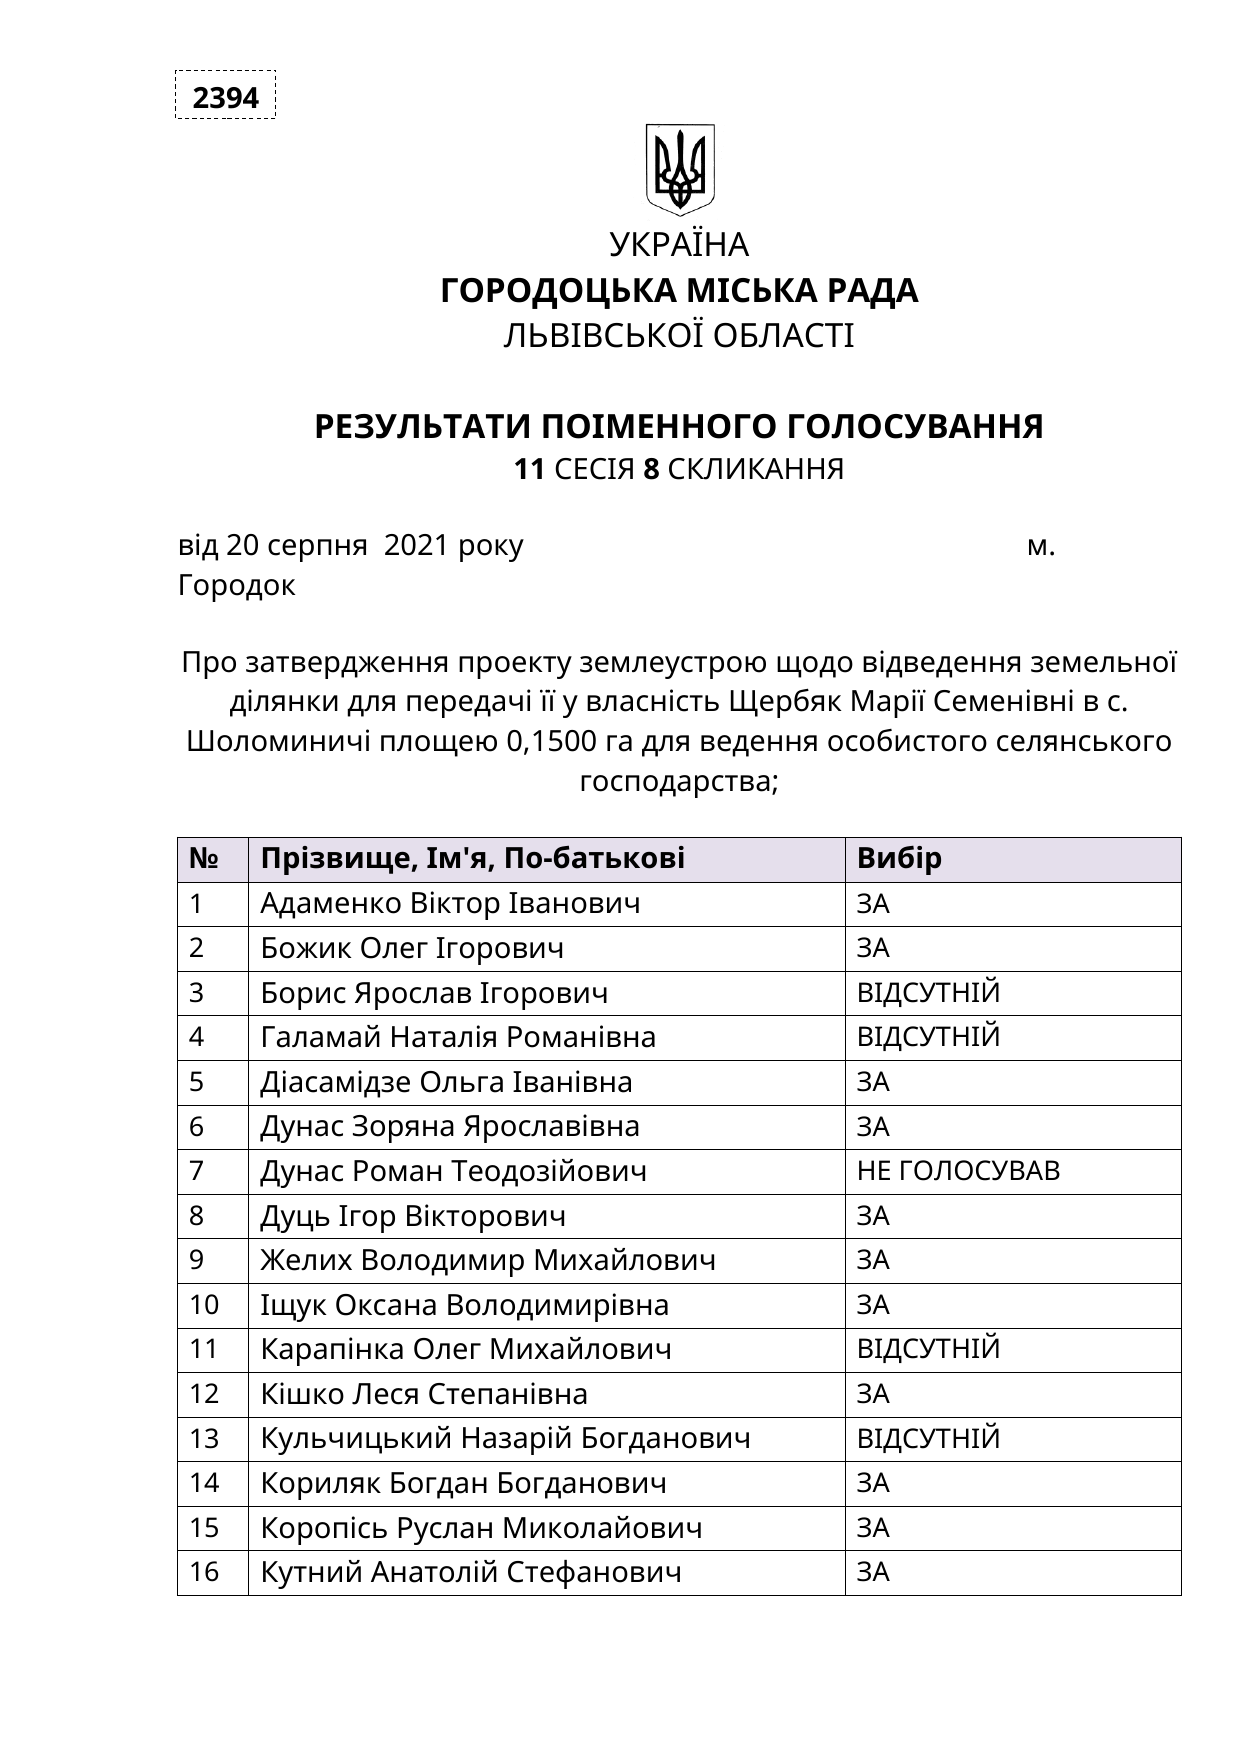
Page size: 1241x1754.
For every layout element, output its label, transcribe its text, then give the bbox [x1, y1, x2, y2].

table_cell Кішко Леся Степанівна [249, 1373, 845, 1417]
text від 20 серпня 2021 року м. Городок [177, 525, 1181, 604]
table_cell 9 [178, 1239, 248, 1283]
table_header Прізвище, Ім'я, По-батькові [249, 838, 845, 882]
table_cell ЗА [846, 1106, 1181, 1149]
table_cell 4 [178, 1016, 248, 1060]
table_cell Божик Олег Ігорович [249, 927, 845, 971]
table_cell ЗА [846, 1061, 1181, 1104]
table_cell Кутний Анатолій Стефанович [249, 1551, 845, 1595]
table_cell Адаменко Віктор Іванович [249, 883, 845, 926]
table_cell 13 [178, 1418, 248, 1461]
table_cell Дунас Роман Теодозійович [249, 1150, 845, 1194]
text УКРАЇНА [177, 221, 1181, 266]
table_cell 10 [178, 1284, 248, 1327]
table_cell 2 [178, 927, 248, 971]
table_cell ЗА [846, 1195, 1181, 1238]
table_cell 3 [178, 972, 248, 1015]
table_cell ВІДСУТНІЙ [846, 1329, 1181, 1372]
table_cell ВІДСУТНІЙ [846, 972, 1181, 1015]
table_cell ЗА [846, 1373, 1181, 1417]
text ГОРОДОЦЬКА МІСЬКА РАДА [177, 266, 1181, 312]
table_cell 14 [178, 1462, 248, 1506]
table_cell Галамай Наталія Романівна [249, 1016, 845, 1060]
table_cell ВІДСУТНІЙ [846, 1418, 1181, 1461]
picture [633, 118, 726, 221]
table_cell 12 [178, 1373, 248, 1417]
table_cell Діасамідзе Ольга Іванівна [249, 1061, 845, 1104]
table_cell Кориляк Богдан Богданович [249, 1462, 845, 1506]
table_cell ЗА [846, 1507, 1181, 1550]
table_cell Карапінка Олег Михайлович [249, 1329, 845, 1372]
table_cell 1 [178, 883, 248, 926]
table_cell 6 [178, 1106, 248, 1149]
table_cell ЗА [846, 1462, 1181, 1506]
table_cell ЗА [846, 1551, 1181, 1595]
table_cell ВІДСУТНІЙ [846, 1016, 1181, 1060]
table_cell Кульчицький Назарій Богданович [249, 1418, 845, 1461]
table_cell 15 [178, 1507, 248, 1550]
table_cell 8 [178, 1195, 248, 1238]
table_cell ЗА [846, 1284, 1181, 1327]
table_cell ЗА [846, 927, 1181, 971]
text Про затвердження проекту землеустрою щодо відведення земельної ділянки для передачі її у власність Щербяк Марії Семенівні в с. Шоломиничі площею 0,1500 га для ведення особистого селянського господарства; [177, 641, 1181, 800]
table_cell 11 [178, 1329, 248, 1372]
text ЛЬВІВСЬКОЇ ОБЛАСТІ [177, 312, 1181, 357]
table_header № [178, 838, 248, 882]
table_cell 16 [178, 1551, 248, 1595]
table_cell ЗА [846, 1239, 1181, 1283]
table_cell Коропісь Руслан Миколайович [249, 1507, 845, 1550]
table_cell Дунас Зоряна Ярославівна [249, 1106, 845, 1149]
table_header Вибір [846, 838, 1181, 882]
text РЕЗУЛЬТАТИ ПОІМЕННОГО ГОЛОСУВАННЯ [177, 403, 1181, 448]
table_cell ЗА [846, 883, 1181, 926]
table_cell Іщук Оксана Володимирівна [249, 1284, 845, 1327]
table_cell 7 [178, 1150, 248, 1194]
table_cell Дуць Ігор Вікторович [249, 1195, 845, 1238]
table_cell НЕ ГОЛОСУВАВ [846, 1150, 1181, 1194]
text 11 СЕСІЯ 8 СКЛИКАННЯ [177, 448, 1181, 488]
table_cell Желих Володимир Михайлович [249, 1239, 845, 1283]
table_cell 5 [178, 1061, 248, 1104]
table_cell Борис Ярослав Ігорович [249, 972, 845, 1015]
